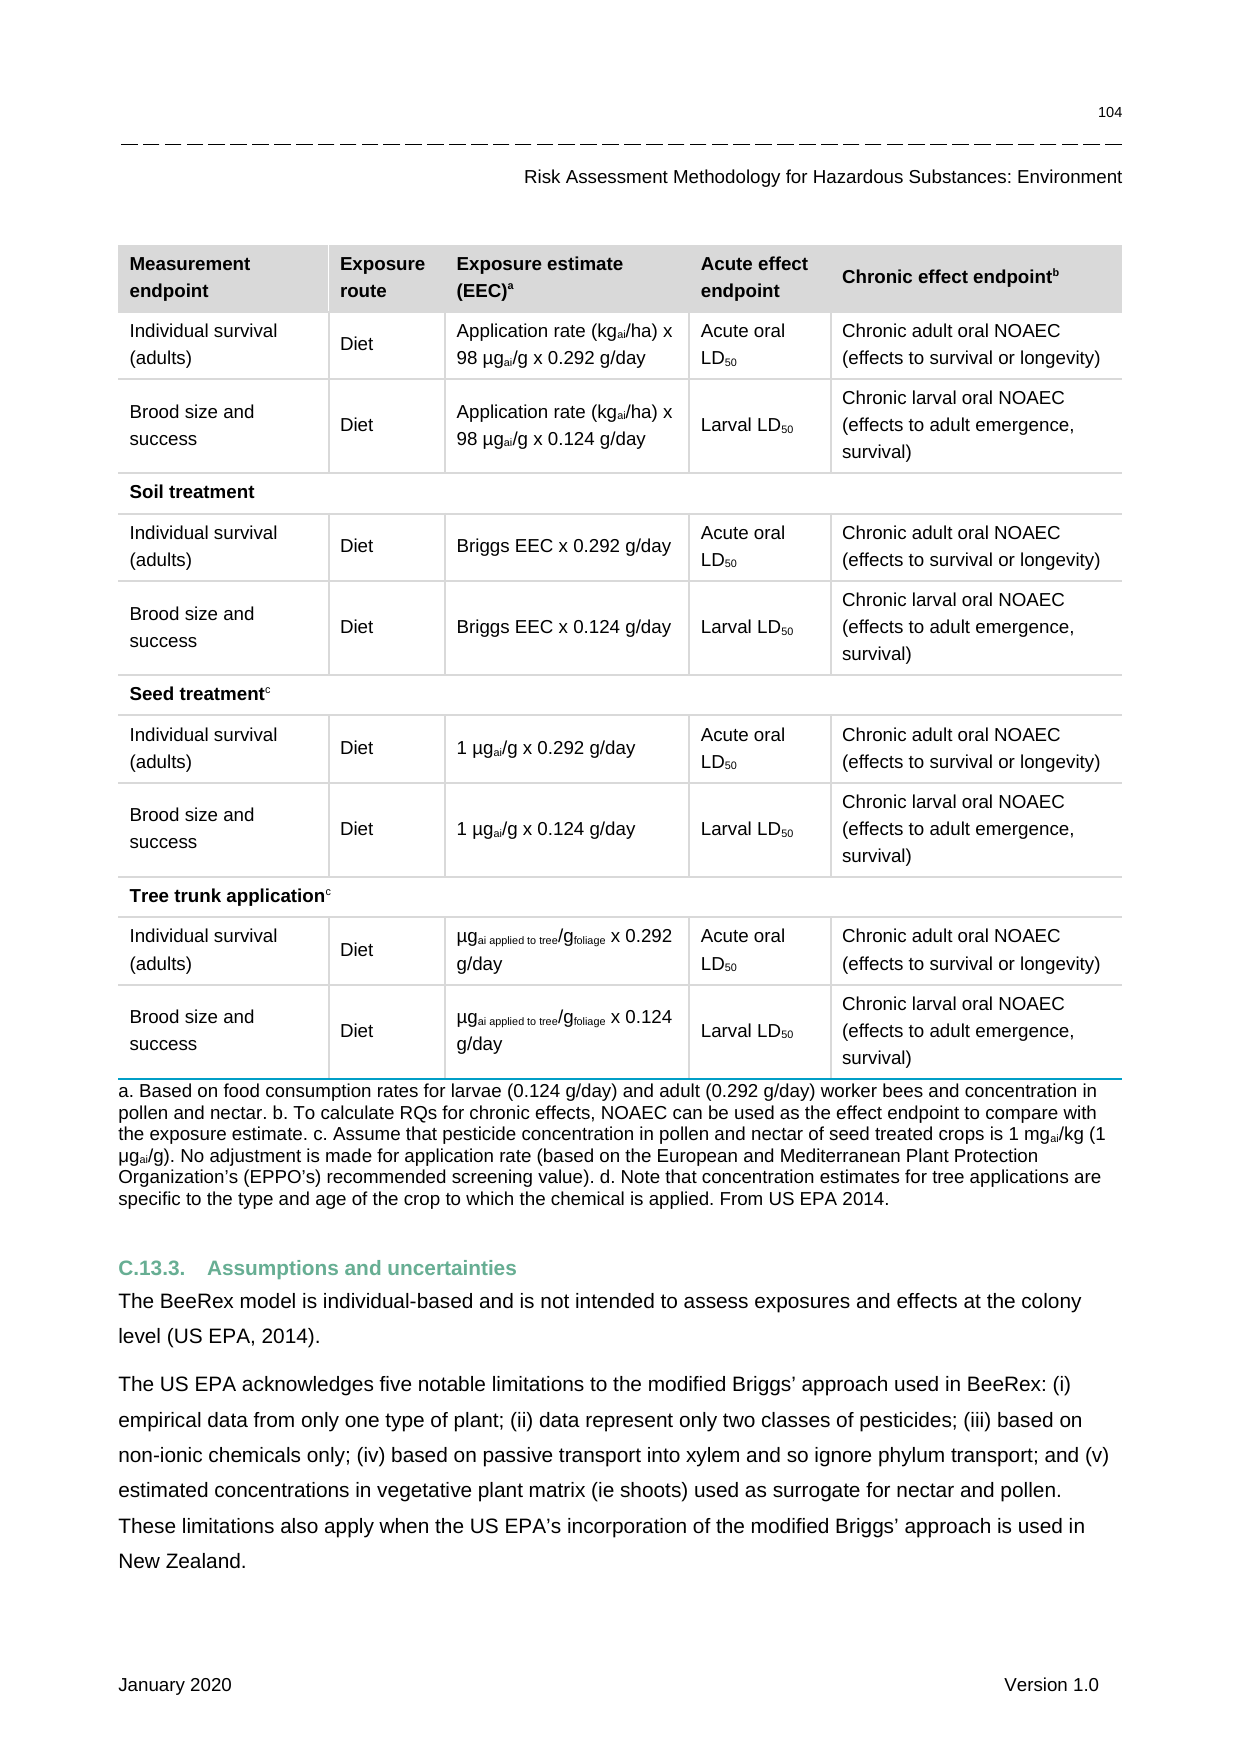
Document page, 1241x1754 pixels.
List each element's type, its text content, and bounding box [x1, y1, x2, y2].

table_cell Brood size and success [118, 986, 328, 1078]
table_cell Chronic larval oral NOAEC (effects to adult emergence, survival) [832, 986, 1122, 1078]
table_header Measurement endpoint [118, 245, 328, 311]
table_cell Larval LD50 [690, 582, 830, 674]
table_cell Brood size and success [118, 582, 328, 674]
table_cell Diet [330, 515, 444, 580]
text a. Based on food consumption rates for larvae (0.124 g/day) and adult (0.292 g/day) worker bees and concentration in pollen and nectar. b. To calculate RQs for chronic effects, NOAEC can be used as the effect endpoint to compare with the exposure estimate. c. Assume that pesticide concentration in pollen and nectar of seed treated crops is 1 mgai/kg (1 μgai/g). No adjustment is made for application rate (based on the European and Mediterranean Plant Protection Organization’s (EPPO’s) recommended screening value). d. Note that concentration estimates for tree applications are specific to the type and age of the crop to which the chemical is applied. From US EPA 2014. [118, 1080, 1122, 1209]
table_cell Soil treatment [118, 474, 1122, 512]
table_cell Diet [330, 784, 444, 876]
table_cell Diet [330, 380, 444, 472]
table_cell Diet [330, 313, 444, 378]
table_cell Acute oral LD50 [690, 515, 830, 580]
table_cell Application rate (kgai/ha) x 98 µgai/g x 0.124 g/day [446, 380, 688, 472]
table_cell Diet [330, 582, 444, 674]
table_cell Chronic adult oral NOAEC (effects to survival or longevity) [832, 515, 1122, 580]
table_cell Diet [330, 986, 444, 1078]
table_cell Chronic larval oral NOAEC (effects to adult emergence, survival) [832, 380, 1122, 472]
table_header Exposure estimate (EEC)a [445, 245, 689, 311]
table_cell Chronic adult oral NOAEC (effects to survival or longevity) [832, 918, 1122, 983]
table_cell Acute oral LD50 [690, 716, 830, 782]
table_cell Larval LD50 [690, 784, 830, 876]
table_cell µgai applied to tree/gfoliage x 0.124 g/day [446, 986, 688, 1078]
table_cell Briggs EEC x 0.292 g/day [446, 515, 688, 580]
table_cell Brood size and success [118, 784, 328, 876]
text The US EPA acknowledges five notable limitations to the modified Briggs’ approach used in BeeRex: (i) empirical data from only one type of plant; (ii) data represent only two classes of pesticides; (iii) based on non-ionic chemicals only; (iv) based on passive transport into xylem and so ignore phylum transport; and (v) estimated concentrations in vegetative plant matrix (ie shoots) used as surrogate for nectar and pollen. These limitations also apply when the US EPA’s incorporation of the modified Briggs’ approach is used in New Zealand. [118, 1363, 1122, 1576]
table_cell Chronic larval oral NOAEC (effects to adult emergence, survival) [832, 784, 1122, 876]
table_cell Application rate (kgai/ha) x 98 µgai/g x 0.292 g/day [446, 313, 688, 378]
table_cell Diet [330, 716, 444, 782]
table_cell Acute oral LD50 [690, 313, 830, 378]
text The BeeRex model is individual-based and is not intended to assess exposures and effects at the colony level (US EPA, 2014). [118, 1280, 1122, 1351]
table_header Acute effect endpoint [689, 245, 831, 311]
table_cell Brood size and success [118, 380, 328, 472]
table_cell Individual survival (adults) [118, 313, 328, 378]
table_cell Diet [330, 918, 444, 983]
table_cell 1 µgai/g x 0.124 g/day [446, 784, 688, 876]
table_cell µgai applied to tree/gfoliage x 0.292 g/day [446, 918, 688, 983]
table_header Chronic effect endpointb [831, 245, 1122, 311]
table_cell Chronic adult oral NOAEC (effects to survival or longevity) [832, 313, 1122, 378]
table_cell Tree trunk applicationc [118, 878, 1122, 916]
subtitle Assumptions and uncertainties [118, 1256, 1122, 1280]
table_cell Individual survival (adults) [118, 918, 328, 983]
table_cell Larval LD50 [690, 380, 830, 472]
table_cell Chronic adult oral NOAEC (effects to survival or longevity) [832, 716, 1122, 782]
table_cell Individual survival (adults) [118, 515, 328, 580]
table_cell Briggs EEC x 0.124 g/day [446, 582, 688, 674]
table_cell 1 µgai/g x 0.292 g/day [446, 716, 688, 782]
table_cell Seed treatmentc [118, 676, 1122, 714]
table_header Exposure route [329, 245, 445, 311]
table_cell Larval LD50 [690, 986, 830, 1078]
table_cell Individual survival (adults) [118, 716, 328, 782]
table_cell Acute oral LD50 [690, 918, 830, 983]
table_cell Chronic larval oral NOAEC (effects to adult emergence, survival) [832, 582, 1122, 674]
